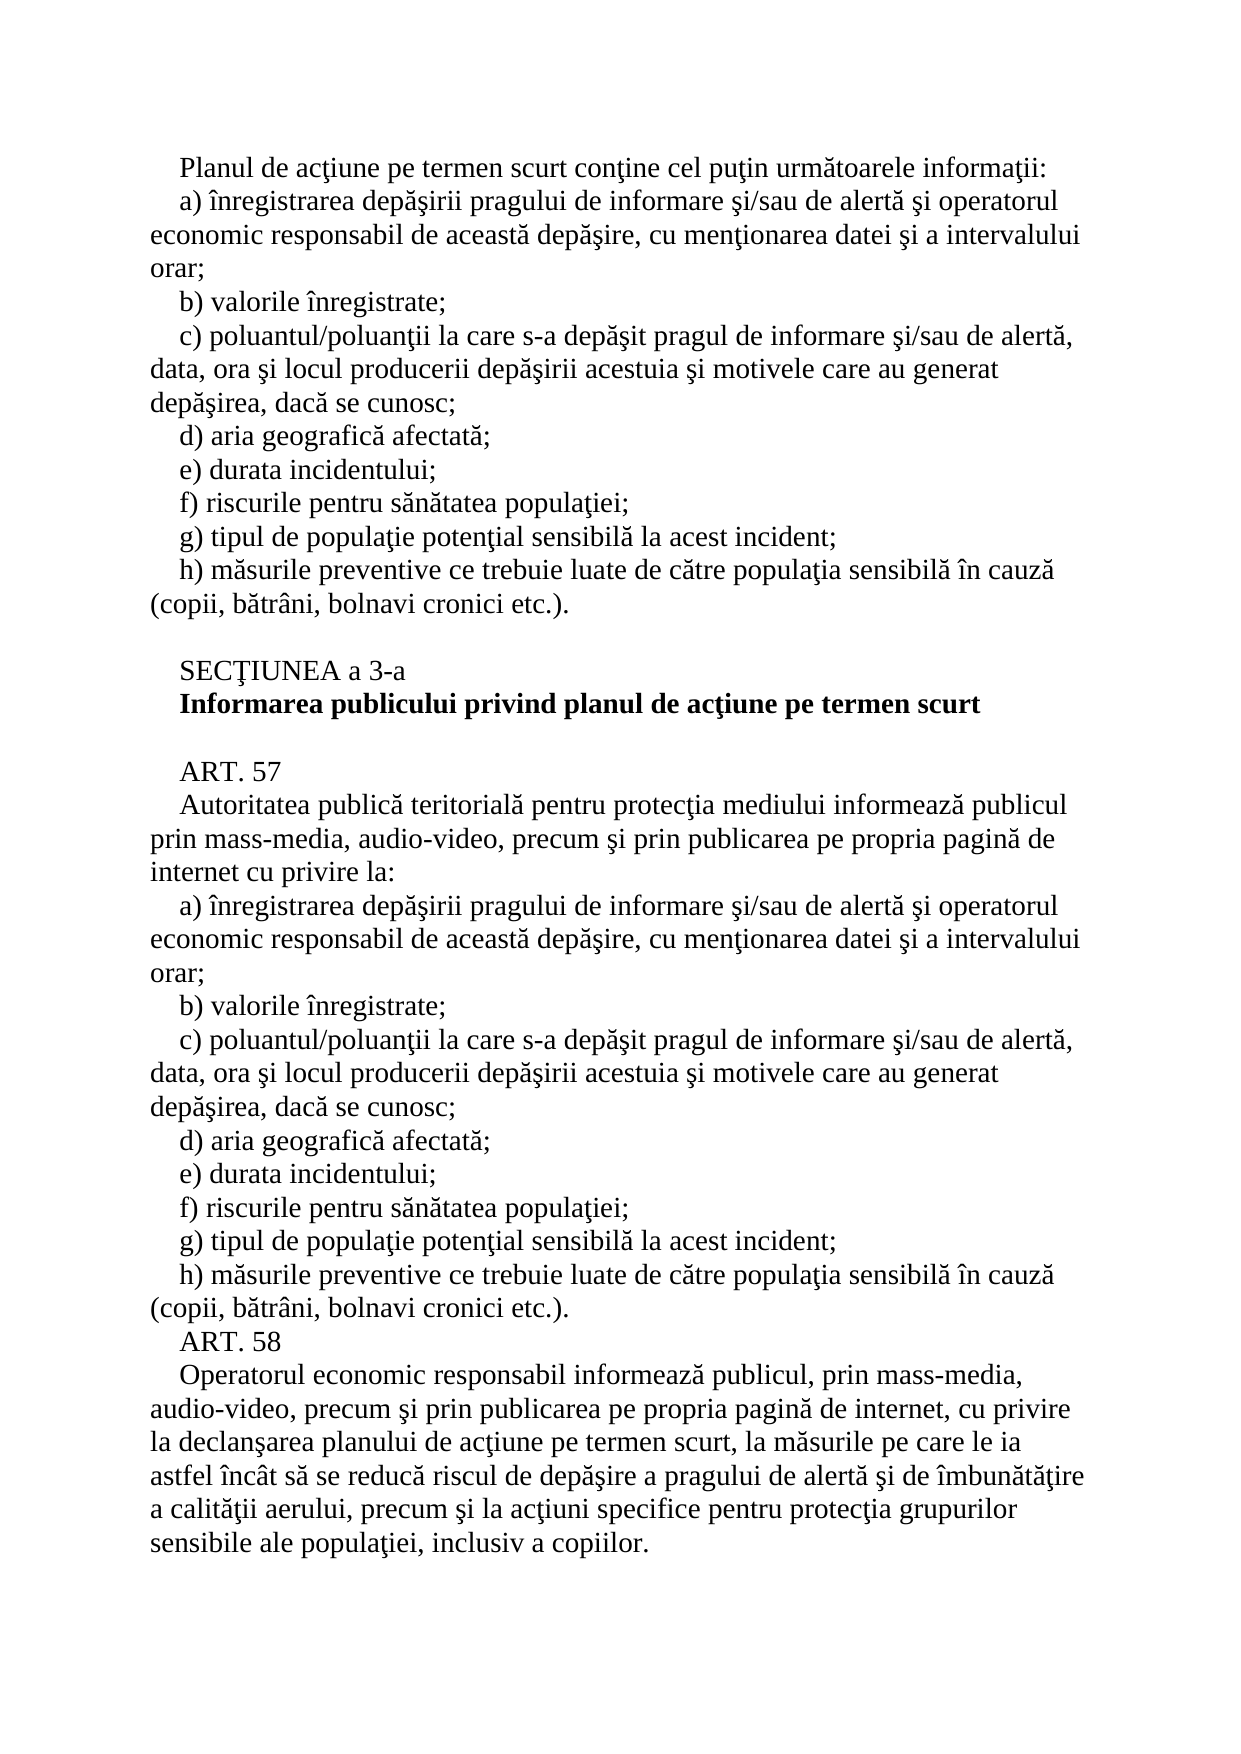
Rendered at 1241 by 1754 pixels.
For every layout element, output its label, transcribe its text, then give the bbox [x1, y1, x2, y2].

text Planul de acţiune pe termen scurt conţine cel puţin următoarele informaţii: [150, 150, 1090, 183]
text Informarea publicului privind planul de acţiune pe termen scurt [150, 687, 1090, 720]
text SECŢIUNEA a 3-a [150, 653, 1090, 687]
text b) valorile înregistrate; [150, 284, 1090, 318]
text h) măsurile preventive ce trebuie luate de către populaţia sensibilă în cauză (copii, bătrâni, bolnavi cronici etc.). [150, 552, 1090, 619]
text a) înregistrarea depăşirii pragului de informare şi/sau de alertă şi operatorul economic responsabil de această depăşire, cu menţionarea datei şi a intervalului orar; [150, 183, 1090, 284]
text a) înregistrarea depăşirii pragului de informare şi/sau de alertă şi operatorul economic responsabil de această depăşire, cu menţionarea datei şi a intervalului orar; [150, 888, 1090, 988]
text h) măsurile preventive ce trebuie luate de către populaţia sensibilă în cauză (copii, bătrâni, bolnavi cronici etc.). [150, 1257, 1090, 1324]
text e) durata incidentului; [150, 452, 1090, 485]
text d) aria geografică afectată; [150, 1123, 1090, 1156]
text c) poluantul/poluanţii la care s-a depăşit pragul de informare şi/sau de alertă, data, ora şi locul producerii depăşirii acestuia şi motivele care au generat depăşirea, dacă se cunosc; [150, 318, 1090, 418]
text g) tipul de populaţie potenţial sensibilă la acest incident; [150, 1223, 1090, 1257]
text f) riscurile pentru sănătatea populaţiei; [150, 1190, 1090, 1223]
text c) poluantul/poluanţii la care s-a depăşit pragul de informare şi/sau de alertă, data, ora şi locul producerii depăşirii acestuia şi motivele care au generat depăşirea, dacă se cunosc; [150, 1022, 1090, 1123]
text e) durata incidentului; [150, 1156, 1090, 1190]
text f) riscurile pentru sănătatea populaţiei; [150, 485, 1090, 519]
text d) aria geografică afectată; [150, 418, 1090, 452]
text Operatorul economic responsabil informează publicul, prin mass-media, audio-video, precum şi prin publicarea pe propria pagină de internet, cu privire la declanşarea planului de acţiune pe termen scurt, la măsurile pe care le ia astfel încât să se reducă riscul de depăşire a pragului de alertă şi de îmbunătăţire a calităţii aerului, precum şi la acţiuni specifice pentru protecţia grupurilor sensibile ale populaţiei, inclusiv a copiilor. [150, 1357, 1090, 1559]
text Autoritatea publică teritorială pentru protecţia mediului informează publicul prin mass-media, audio-video, precum şi prin publicarea pe propria pagină de internet cu privire la: [150, 787, 1090, 888]
text ART. 57 [150, 754, 1090, 787]
text ART. 58 [150, 1324, 1090, 1357]
text g) tipul de populaţie potenţial sensibilă la acest incident; [150, 519, 1090, 552]
text b) valorile înregistrate; [150, 988, 1090, 1022]
